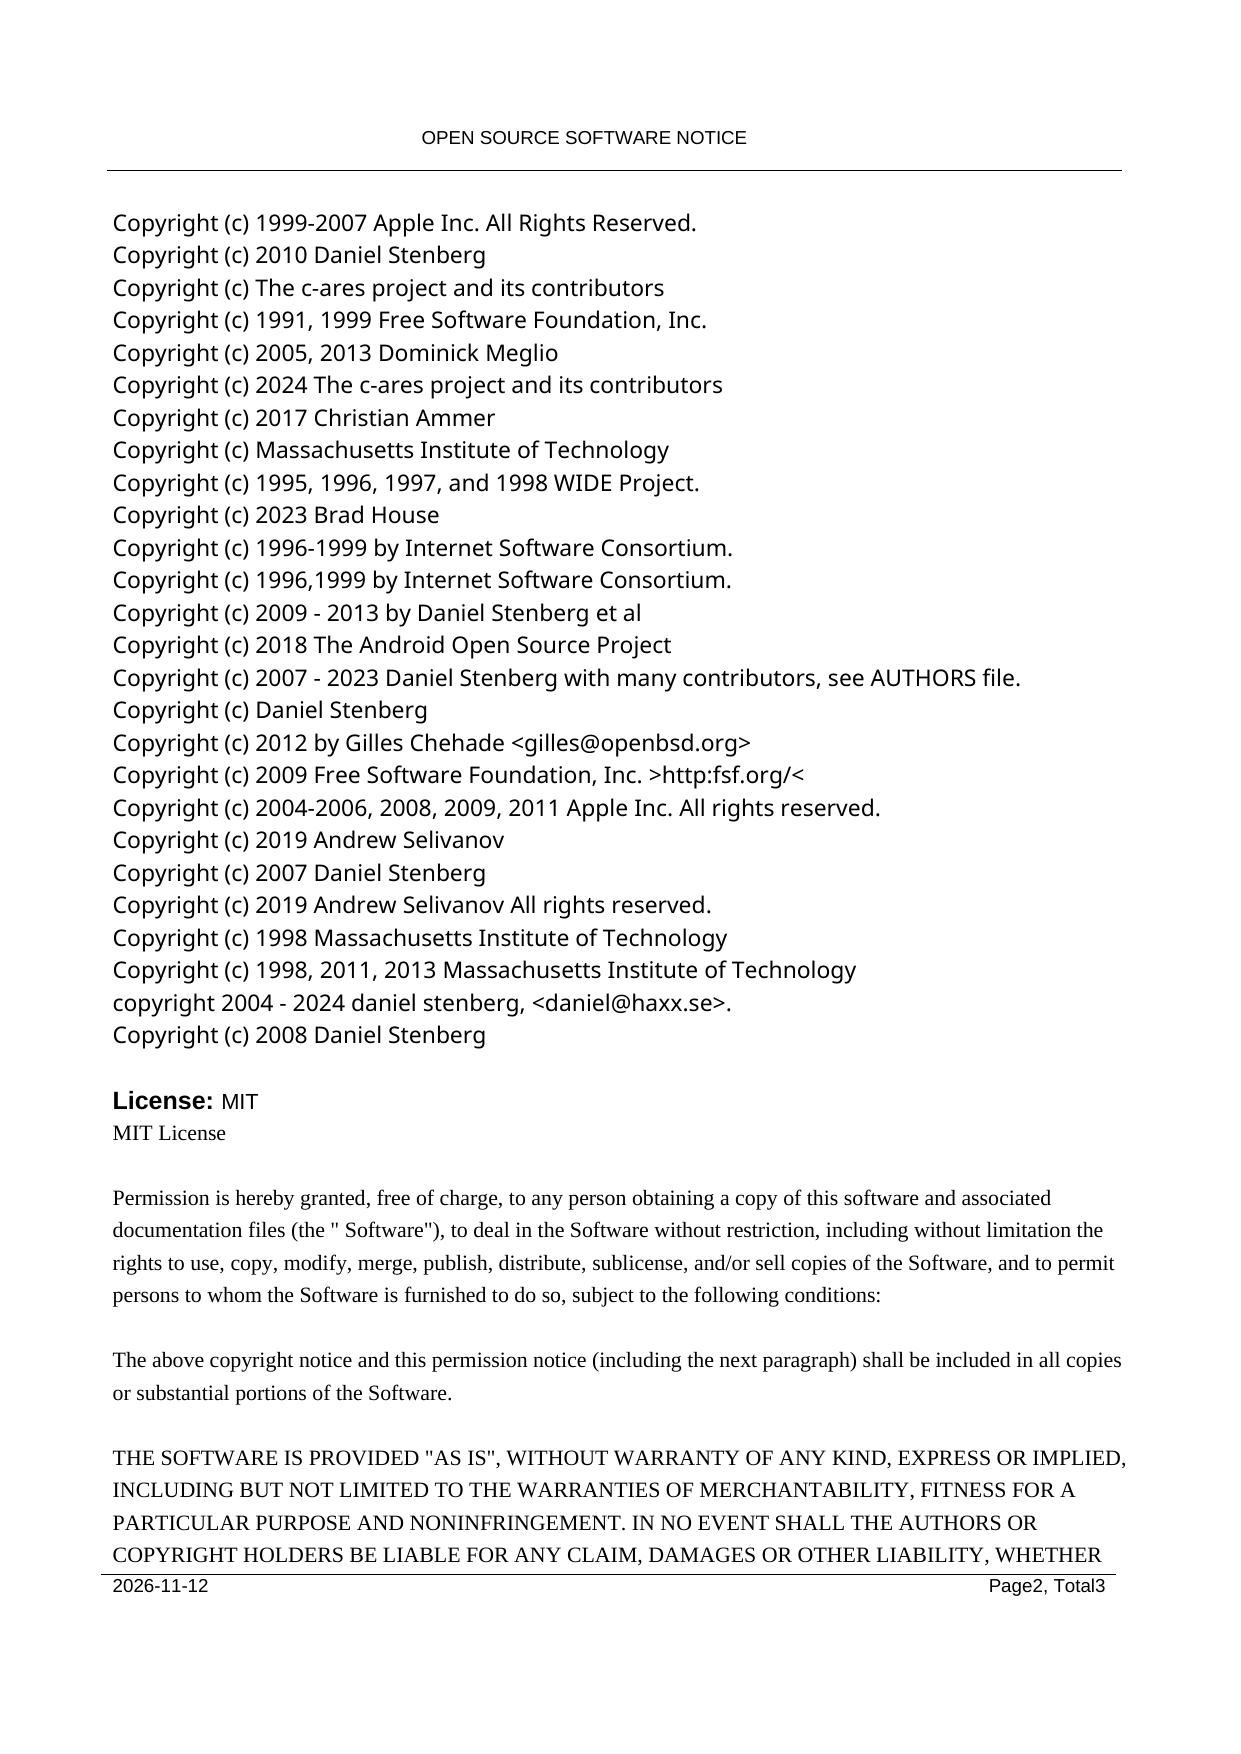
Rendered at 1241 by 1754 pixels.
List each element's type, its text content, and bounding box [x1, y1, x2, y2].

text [112, 1116, 1128, 1571]
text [112, 206, 1128, 1084]
text License: MIT [112, 1084, 1128, 1116]
